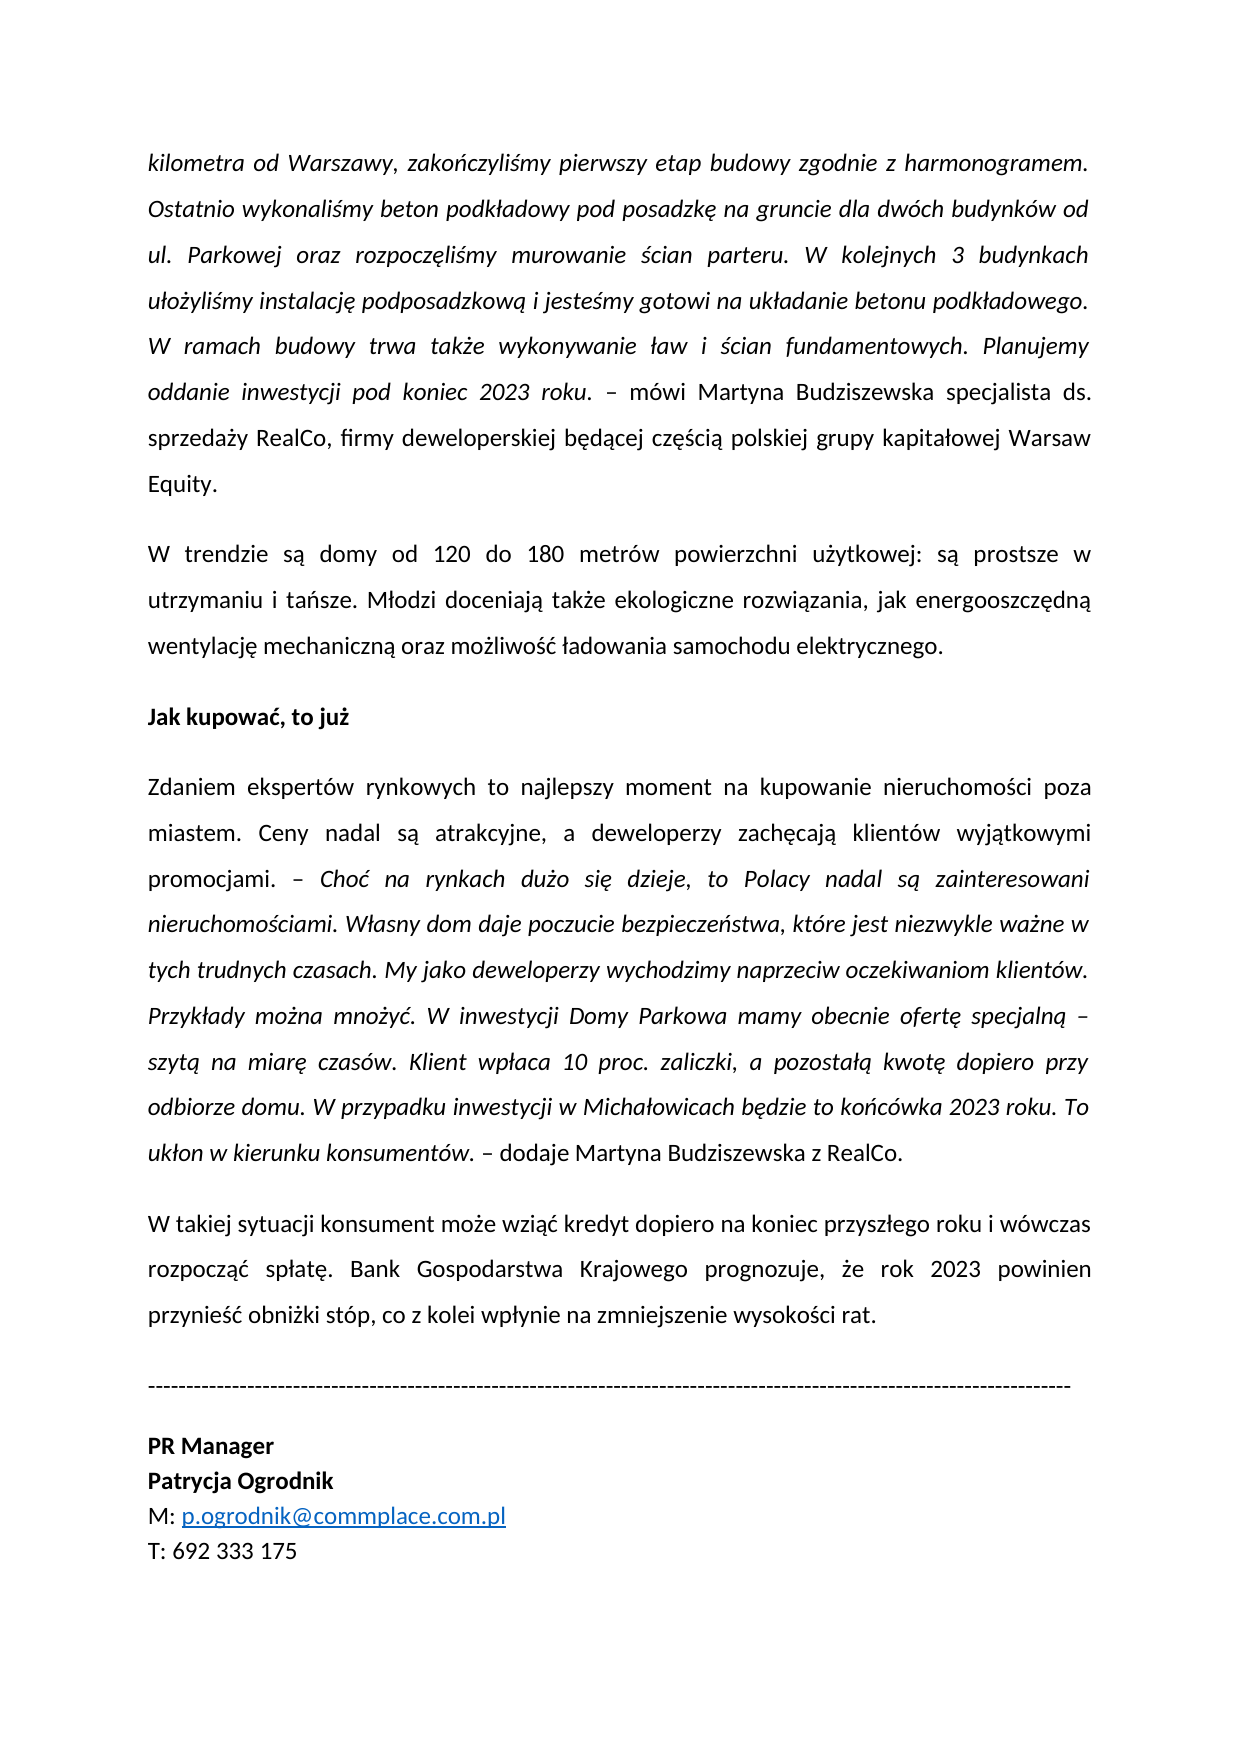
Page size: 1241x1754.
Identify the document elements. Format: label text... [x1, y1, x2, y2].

text Jak kupować, to już [148, 701, 1093, 731]
text W trendzie są domy od 120 do 180 metrów powierzchni użytkowej: są prostsze w utrzymaniu i tańsze. Młodzi doceniają także ekologiczne rozwiązania, jak energooszczędną wentylację mechaniczną oraz możliwość ładowania samochodu elektrycznego. [148, 538, 1093, 660]
text M: p.ogrodnik@commplace.com.pl [148, 1500, 1093, 1531]
text PR Manager [148, 1430, 1093, 1461]
text Zdaniem ekspertów rynkowych to najlepszy moment na kupowanie nieruchomości poza miastem. Ceny nadal są atrakcyjne, a deweloperzy zachęcają klientów wyjątkowymi promocjami. – Choć na rynkach dużo się dzieje, to Polacy nadal są zainteresowani nieruchomościami. Własny dom daje poczucie bezpieczeństwa, które jest niezwykle ważne w tych trudnych czasach. My jako deweloperzy wychodzimy naprzeciw oczekiwaniom klientów. Przykłady można mnożyć. W inwestycji Domy Parkowa mamy obecnie ofertę specjalną – szytą na miarę czasów. Klient wpłaca 10 proc. zaliczki, a pozostałą kwotę dopiero przy odbiorze domu. W przypadku inwestycji w Michałowicach będzie to końcówka 2023 roku. To ukłon w kierunku konsumentów. – dodaje Martyna Budziszewska z RealCo. [148, 771, 1093, 1168]
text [148, 148, 1093, 498]
text W takiej sytuacji konsument może wziąć kredyt dopiero na koniec przyszłego roku i wówczas rozpocząć spłatę. Bank Gospodarstwa Krajowego prognozuje, że rok 2023 powinien przynieść obniżki stóp, co z kolei wpłynie na zmniejszenie wysokości rat. [148, 1208, 1093, 1330]
text ------------------------------------------------------------------------------------------------------------------------- [148, 1370, 1093, 1401]
text Patrycja Ogrodnik [148, 1465, 1093, 1496]
text T: 692 333 175 [148, 1535, 1093, 1566]
